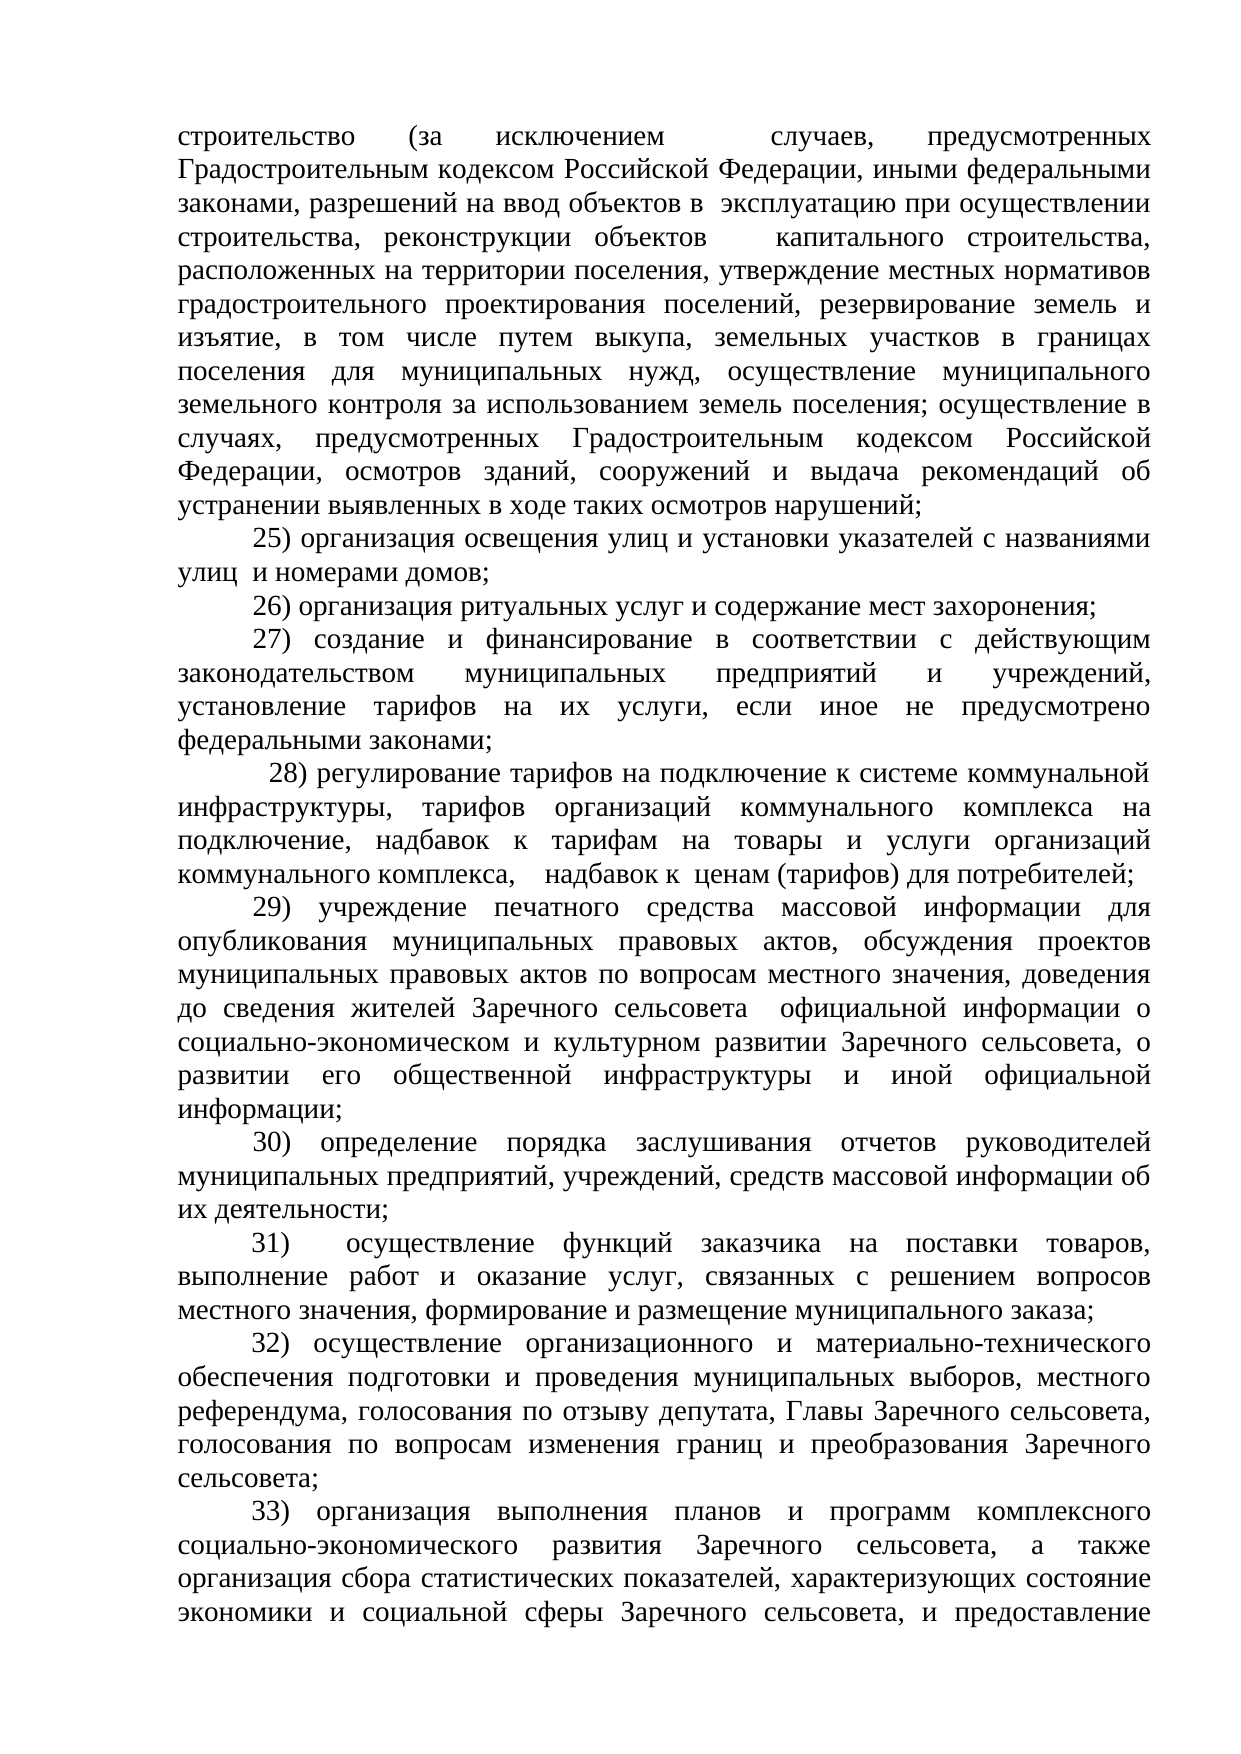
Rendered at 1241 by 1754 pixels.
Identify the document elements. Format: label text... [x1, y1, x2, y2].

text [177, 1493, 1152, 1627]
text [177, 118, 1152, 521]
text 28) регулирование тарифов на подключение к системе коммунальной инфраструктуры, тарифов организаций коммунального комплекса на подключение, надбавок к тарифам на товары и услуги организаций коммунального комплекса, надбавок к ценам (тарифов) для потребителей; [177, 755, 1152, 889]
text 30) определение порядка заслушивания отчетов руководителей муниципальных предприятий, учреждений, средств массовой информации об их деятельности; [177, 1124, 1152, 1225]
text 32) осуществление организационного и материально-технического обеспечения подготовки и проведения муниципальных выборов, местного референдума, голосования по отзыву депутата, Главы Заречного сельсовета, голосования по вопросам изменения границ и преобразования Заречного сельсовета; [177, 1326, 1152, 1493]
text 27) создание и финансирование в соответствии с действующим законодательством муниципальных предприятий и учреждений, установление тарифов на их услуги, если иное не предусмотрено федеральными законами; [177, 621, 1152, 755]
text 29) учреждение печатного средства массовой информации для опубликования муниципальных правовых актов, обсуждения проектов муниципальных правовых актов по вопросам местного значения, доведения до сведения жителей Заречного сельсовета официальной информации о социально-экономическом и культурном развитии Заречного сельсовета, о развитии его общественной инфраструктуры и иной официальной информации; [177, 889, 1152, 1124]
text 26) организация ритуальных услуг и содержание мест захоронения; [177, 588, 1152, 621]
text 31) осуществление функций заказчика на поставки товаров, выполнение работ и оказание услуг, связанных с решением вопросов местного значения, формирование и размещение муниципального заказа; [177, 1225, 1152, 1326]
text 25) организация освещения улиц и установки указателей с названиями улиц и номерами домов; [177, 521, 1152, 588]
